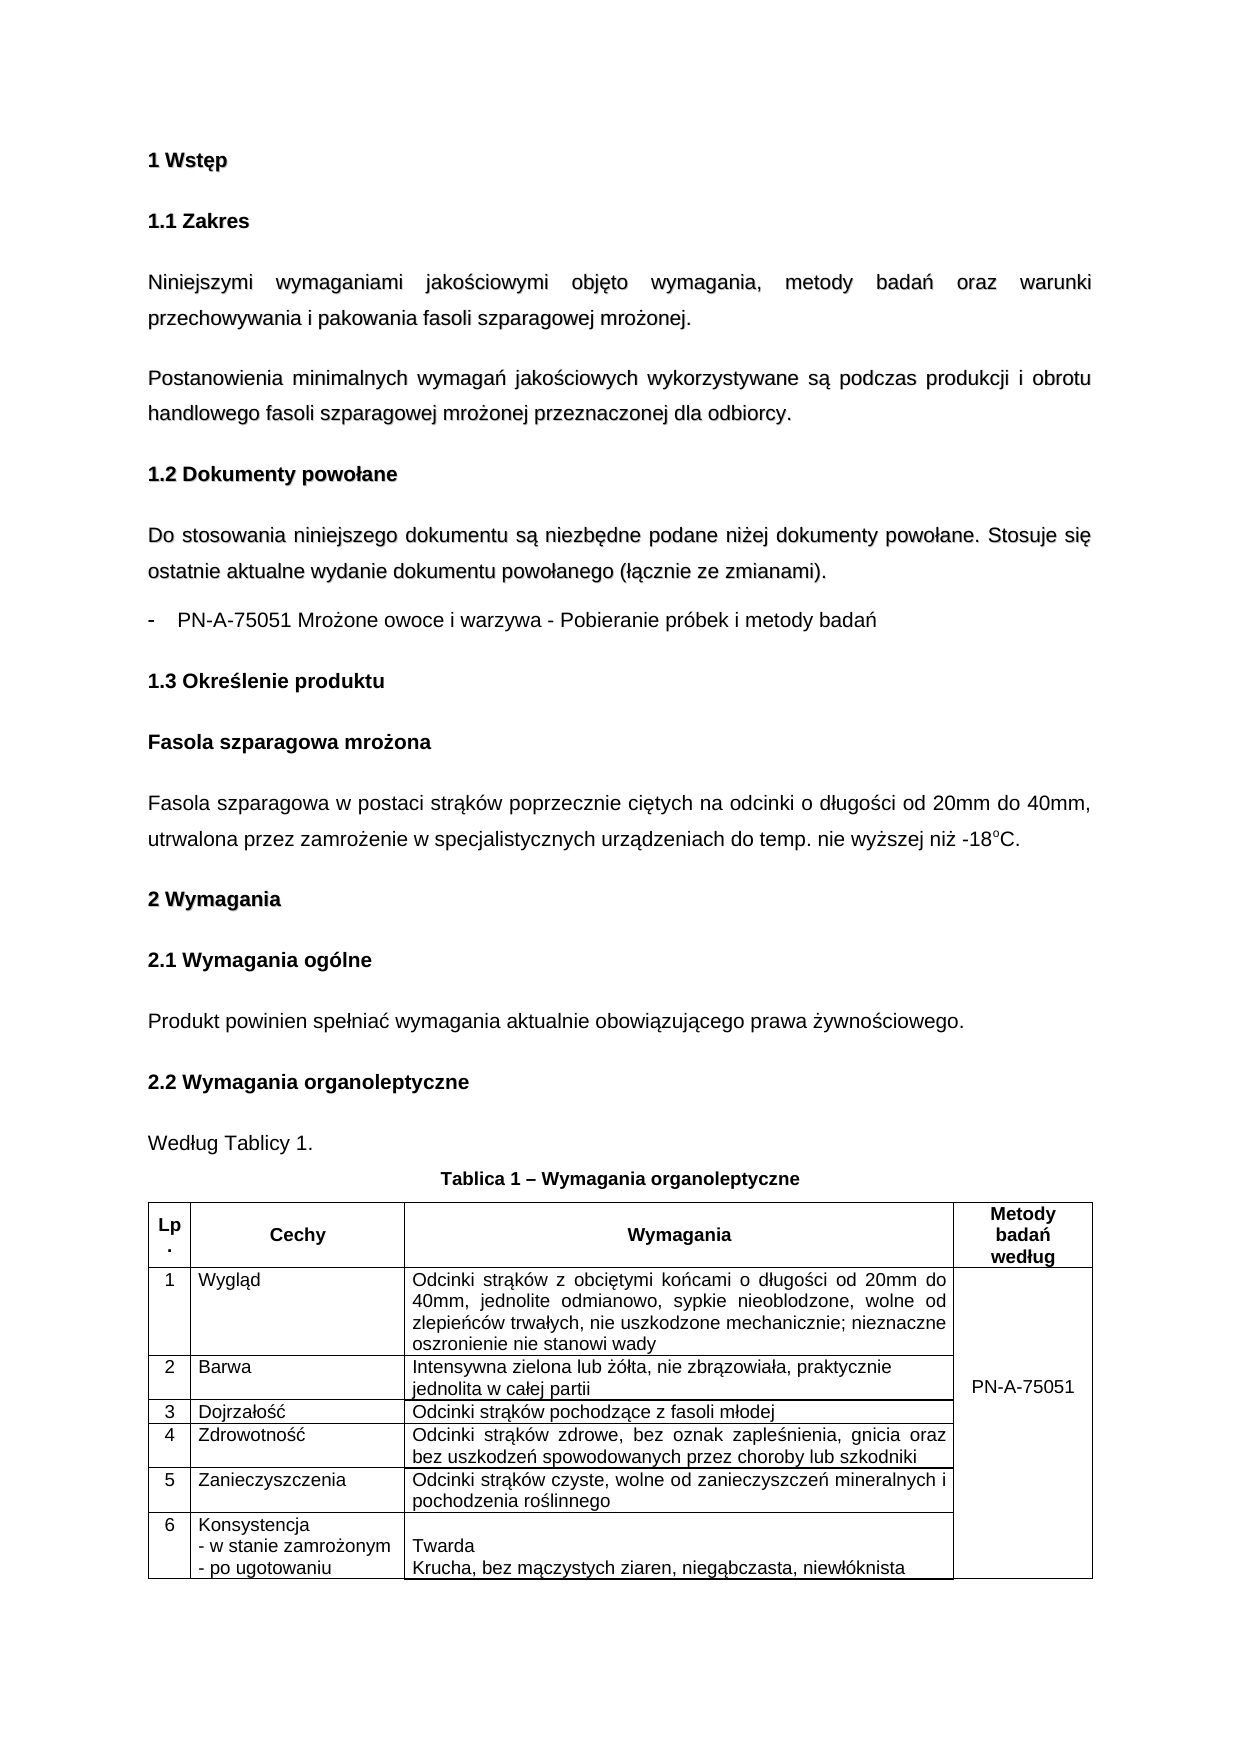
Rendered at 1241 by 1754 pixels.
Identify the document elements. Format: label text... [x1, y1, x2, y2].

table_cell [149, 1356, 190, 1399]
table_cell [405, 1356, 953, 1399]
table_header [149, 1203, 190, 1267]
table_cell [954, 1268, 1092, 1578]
text Według Tablicy 1. [148, 1131, 1093, 1155]
text 1.1 Zakres [148, 208, 1093, 232]
text 1 Wstęp [148, 148, 1093, 172]
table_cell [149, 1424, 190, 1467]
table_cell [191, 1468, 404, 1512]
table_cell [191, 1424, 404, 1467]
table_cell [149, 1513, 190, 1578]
text Produkt powinien spełniać wymagania aktualnie obowiązującego prawa żywnościowego. [148, 1009, 1093, 1033]
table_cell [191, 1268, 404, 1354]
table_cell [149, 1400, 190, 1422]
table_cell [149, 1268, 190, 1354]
text 2.1 Wymagania ogólne [148, 948, 1093, 972]
text 2.2 Wymagania organoleptyczne [148, 1070, 1093, 1094]
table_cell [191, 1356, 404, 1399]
text Niniejszymi wymaganiami jakościowymi objęto wymagania, metody badań oraz warunki przechowywania i pakowania fasoli szparagowej mrożonej. [148, 269, 1093, 329]
text Fasola szparagowa mrożona [148, 729, 1093, 753]
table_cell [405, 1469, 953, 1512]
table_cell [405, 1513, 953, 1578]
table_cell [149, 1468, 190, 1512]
text Fasola szparagowa w postaci strąków poprzecznie ciętych na odcinki o długości od 20mm do 40mm, utrwalona przez zamrożenie w specjalistycznych urządzeniach do temp. nie wyższej niż -18oC. [148, 790, 1093, 850]
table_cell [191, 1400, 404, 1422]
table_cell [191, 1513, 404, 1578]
subtitle Tablica 1 – Wymagania organoleptyczne [148, 1167, 1093, 1189]
text 2 Wymagania [148, 887, 1093, 911]
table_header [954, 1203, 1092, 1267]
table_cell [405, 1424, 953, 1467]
text 1.2 Dokumenty powołane [148, 462, 1093, 486]
text 1.3 Określenie produktu [148, 668, 1093, 692]
list PN-A-75051 Mrożone owoce i warzywa - Pobieranie próbek i metody badań [148, 607, 1093, 632]
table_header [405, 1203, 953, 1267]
text Postanowienia minimalnych wymagań jakościowych wykorzystywane są podczas produkcji i obrotu handlowego fasoli szparagowej mrożonej przeznaczonej dla odbiorcy. [148, 365, 1093, 425]
text Do stosowania niniejszego dokumentu są niezbędne podane niżej dokumenty powołane. Stosuje się ostatnie aktualne wydanie dokumentu powołanego (łącznie ze zmianami). [148, 523, 1093, 583]
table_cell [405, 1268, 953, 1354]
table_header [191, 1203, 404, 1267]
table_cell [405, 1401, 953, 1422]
